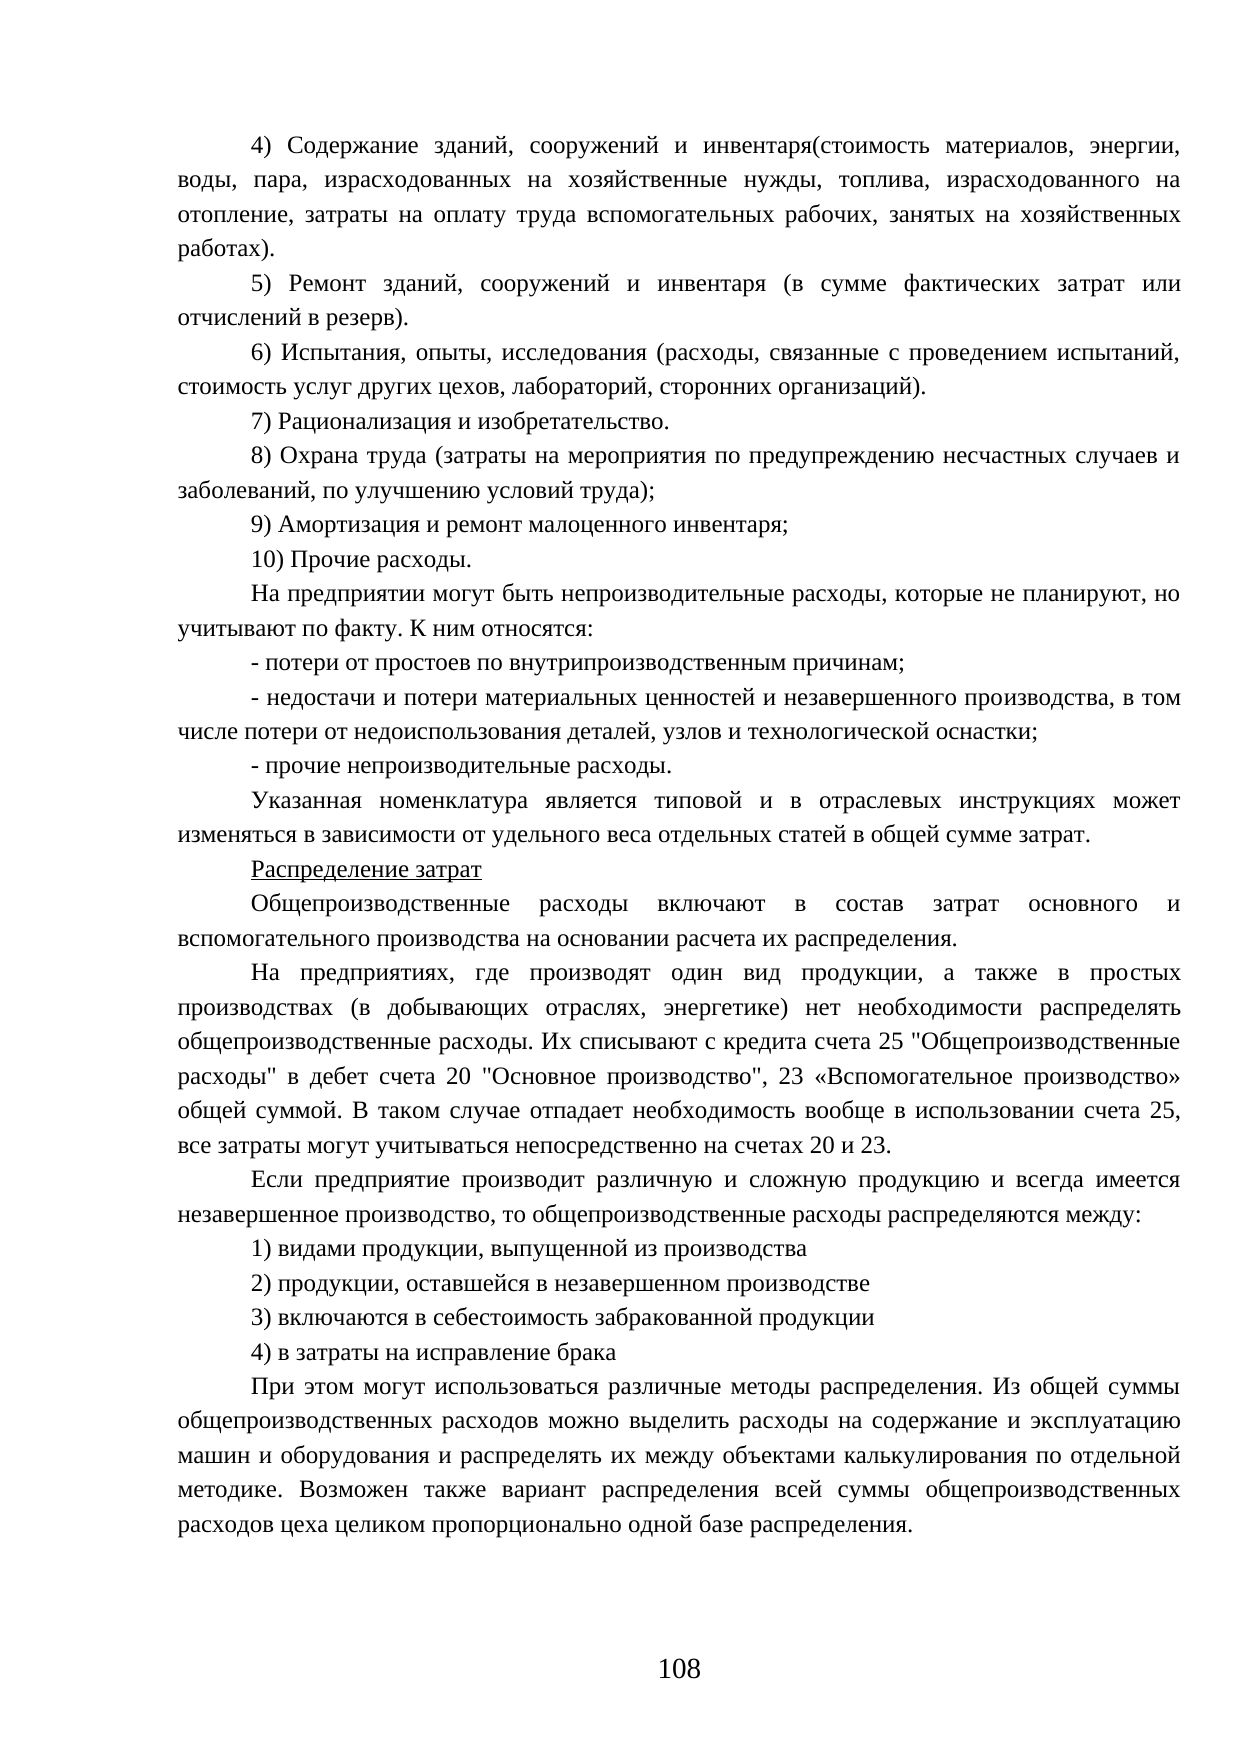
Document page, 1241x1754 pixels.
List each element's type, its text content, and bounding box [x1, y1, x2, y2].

text На предприятии могут быть непроизводительные расходы, которые не планируют, но учитывают по факту. К ним относятся: [177, 578, 1181, 641]
text - недостачи и потери материальных ценностей и незавершенного производства, в том числе потери от недоиспользования деталей, узлов и технологической оснастки; [177, 682, 1181, 745]
text 4) Содержание зданий, сооружений и инвентаря(стоимость материалов, энергии, воды, пара, израсходованных на хозяйственные нужды, топлива, израсходованного на отопление, затраты на оплату труда вспомогательных рабочих, занятых на хозяйственных работах). [177, 130, 1181, 262]
text - прочие непроизводительные расходы. [177, 751, 1181, 779]
text 6) Испытания, опыты, исследования (расходы, связанные с проведением испытаний, стоимость услуг других цехов, лабораторий, сторонних организаций). [177, 337, 1181, 400]
text Общепроизводственные расходы включают в состав затрат основного и вспомогательного производства на основании расчета их распределения. [177, 888, 1181, 952]
text 1) видами продукции, выпущенной из производства [177, 1233, 1181, 1262]
text 4) в затраты на исправление брака [177, 1337, 1181, 1365]
text 2) продукции, оставшейся в незавершенном производстве [177, 1268, 1181, 1296]
text 7) Рационализация и изобретательство. [177, 406, 1181, 434]
text - потери от простоев по внутрипроизводственным причинам; [177, 647, 1181, 676]
text Распределение затрат [177, 854, 1181, 883]
text 5) Ремонт зданий, сооружений и инвентаря (в сумме фактических затрат или отчислений в резерв). [177, 268, 1181, 331]
text Указанная номенклатура является типовой и в отраслевых инструкциях может изменяться в зависимости от удельного веса отдельных статей в общей сумме затрат. [177, 785, 1181, 848]
text На предприятиях, где производят один вид продукции, а также в простых производствах (в добывающих отраслях, энергетике) нет необходимости распределять общепроизводственные расходы. Их списывают с кредита счета 25 "Общепроизводственные расходы" в дебет счета 20 "Основное производство", 23 «Вспомогательное производство» общей суммой. В таком случае отпадает необходимость вообще в использовании счета 25, все затраты могут учитываться непосредственно на счетах 20 и 23. [177, 957, 1181, 1158]
text 9) Амортизация и ремонт малоценного инвентаря; [177, 509, 1181, 538]
text Если предприятие производит различную и сложную продукцию и всегда имеется незавершенное производство, то общепроизводственные расходы распределяются между: [177, 1164, 1181, 1227]
text 3) включаются в себестоимость забракованной продукции [177, 1302, 1181, 1331]
text При этом могут использоваться различные методы распределения. Из общей суммы общепроизводственных расходов можно выделить расходы на содержание и эксплуатацию машин и оборудования и распределять их между объектами калькулирования по отдельной методике. Возможен также вариант распределения всей суммы общепроизводственных расходов цеха целиком пропорционально одной базе распределения. [177, 1371, 1181, 1538]
text 8) Охрана труда (затраты на мероприятия по предупреждению несчастных случаев и заболеваний, по улучшению условий труда); [177, 440, 1181, 503]
text 10) Прочие расходы. [177, 544, 1181, 572]
